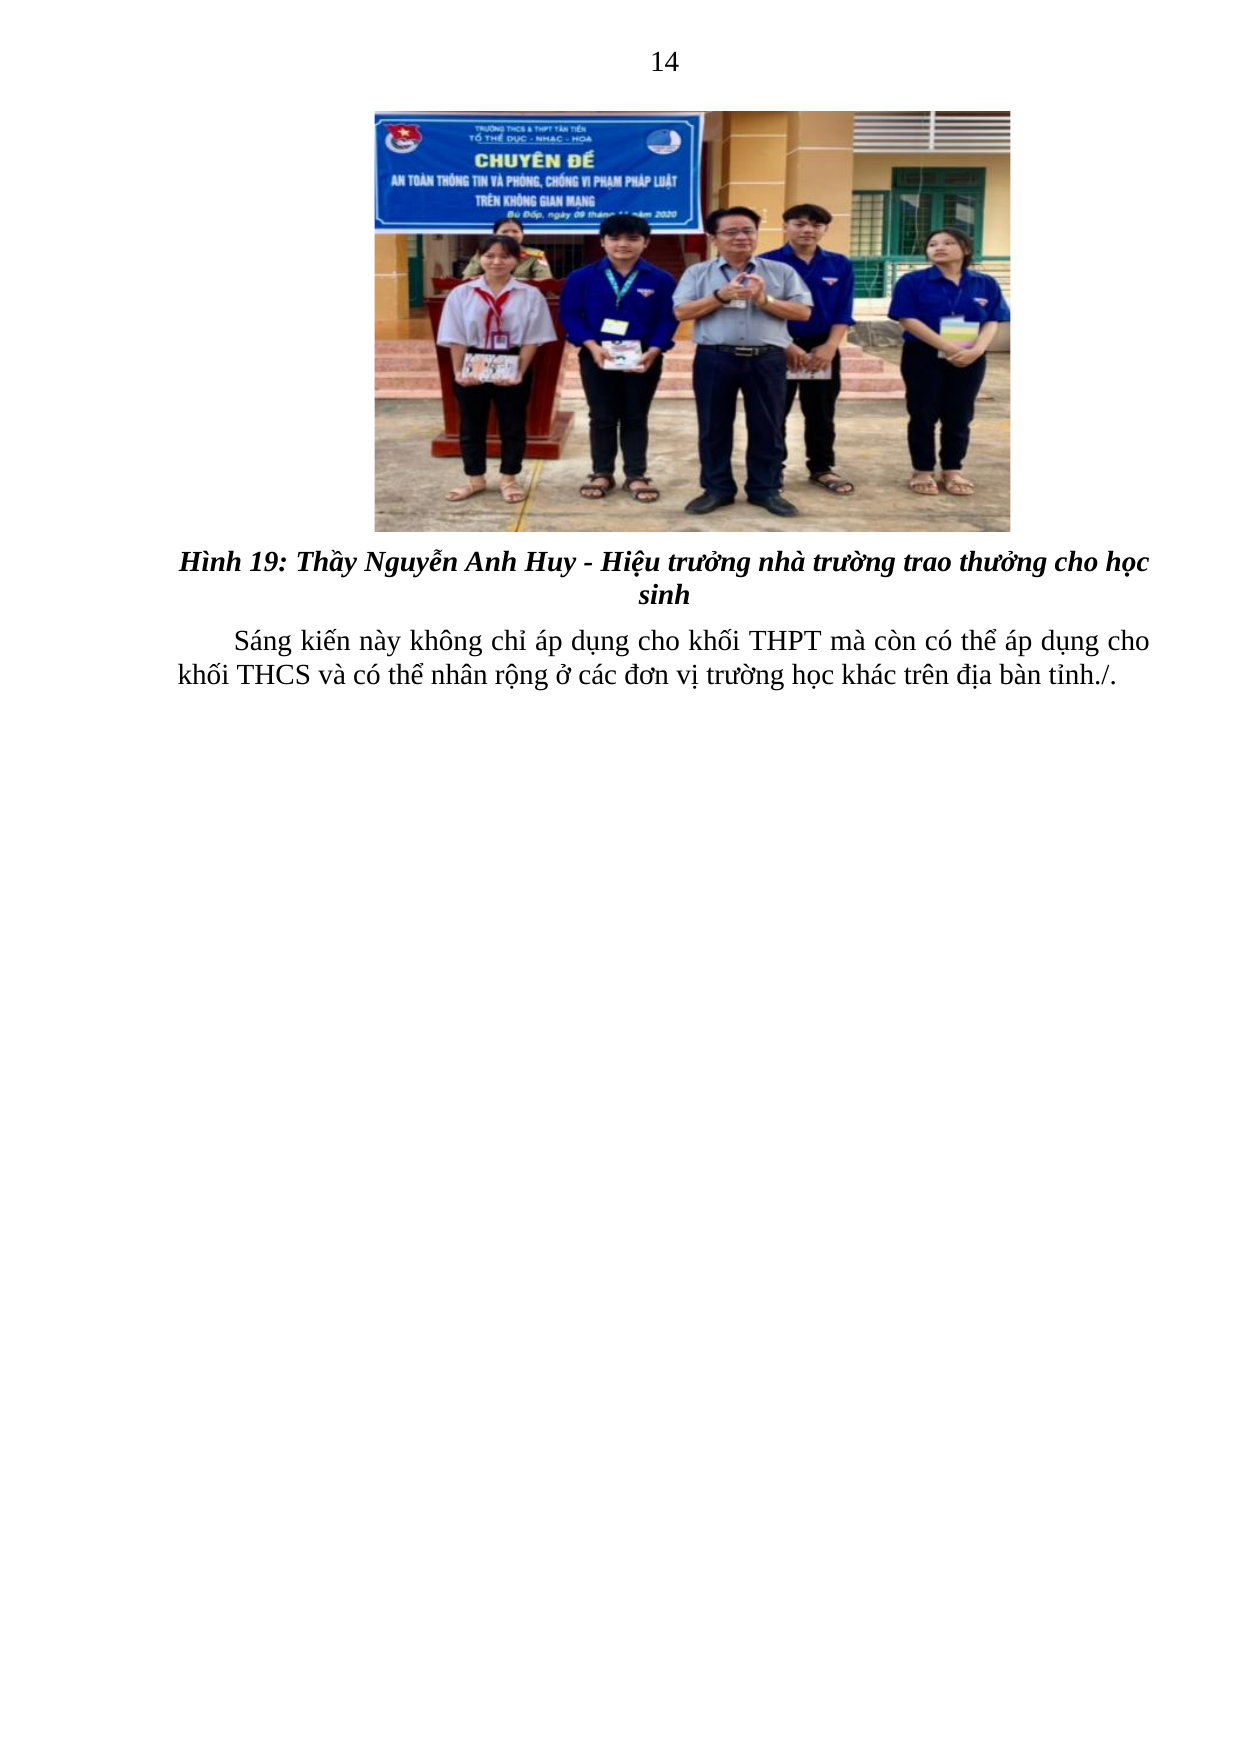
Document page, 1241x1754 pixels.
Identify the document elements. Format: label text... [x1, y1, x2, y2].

text Hình 19: Thầy Nguyễn Anh Huy - Hiệu trưởng nhà trường trao thưởng cho học sinh [177, 544, 1152, 611]
picture [374, 111, 1011, 532]
text Sáng kiến này không chỉ áp dụng cho khối THPT mà còn có thể áp dụng cho khối THCS và có thể nhân rộng ở các đơn vị trường học khác trên địa bàn tỉnh./. [177, 623, 1152, 691]
